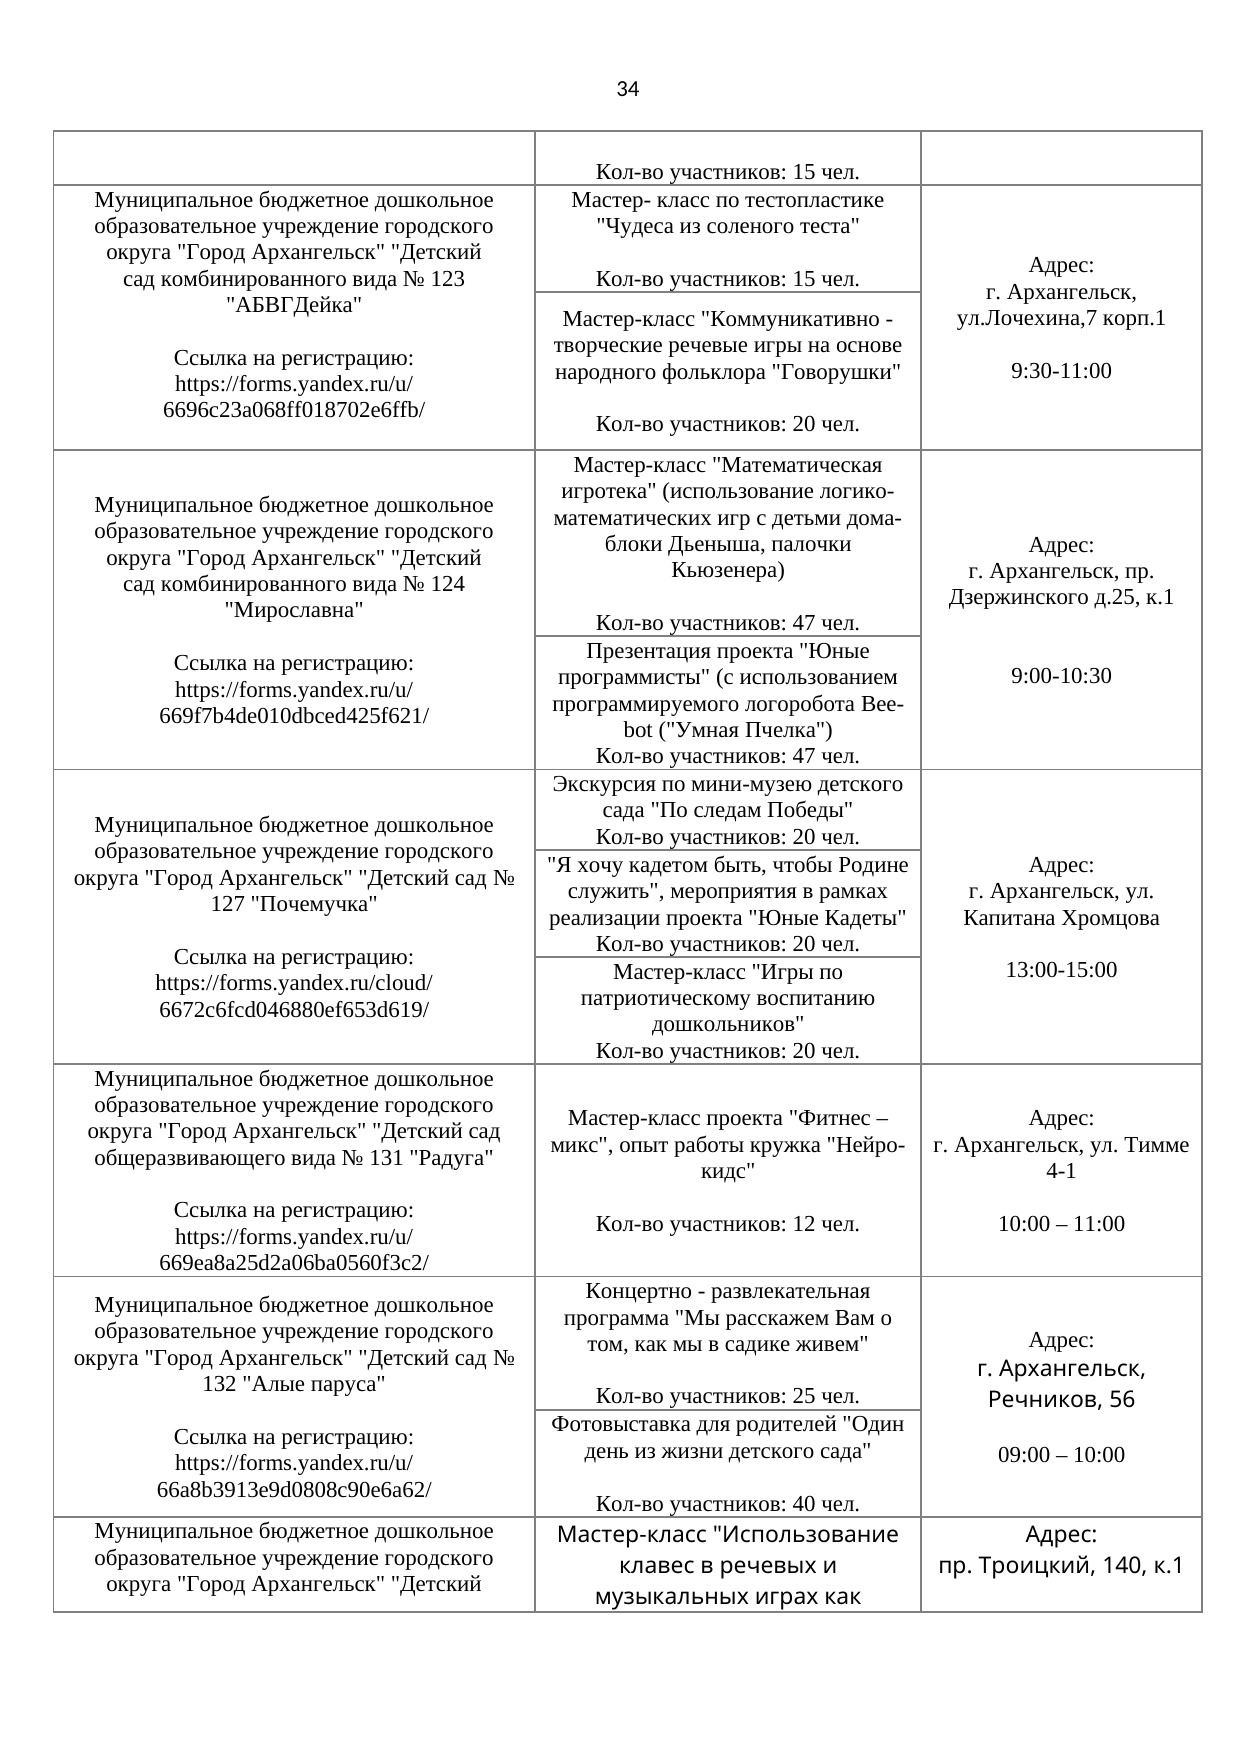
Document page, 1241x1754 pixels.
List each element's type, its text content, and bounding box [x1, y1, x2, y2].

table_cell Муниципальное бюджетное дошкольное образовательное учреждение городского округа "Город Архангельск" "Детский сад комбинированного вида № 123 "АБВГДейка" Ссылка на регистрацию: https://forms.yandex.ru/u/6696c23a068ff018702e6ffb/ [54, 186, 534, 449]
table_cell Адрес: г. Архангельск, Речников, 56 09:00 – 10:00 [922, 1277, 1201, 1516]
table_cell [536, 1518, 920, 1611]
table_cell Адрес: г. Архангельск, ул.Лочехина,7 корп.1 9:30-11:00 [922, 186, 1201, 449]
table_cell Фотовыставка для родителей "Один день из жизни детского сада" Кол-во участников: 40 чел. [536, 1411, 920, 1516]
table_cell Муниципальное бюджетное дошкольное образовательное учреждение городского округа "Город Архангельск" "Детский сад № 127 "Почемучка" Ссылка на регистрацию: https://forms.yandex.ru/cloud/6672c6fcd046880ef653d619/ [54, 770, 534, 1063]
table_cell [54, 1518, 534, 1611]
table_cell Муниципальное бюджетное дошкольное образовательное учреждение городского округа "Город Архангельск" "Детский сад № 132 "Алые паруса" Ссылка на регистрацию: https://forms.yandex.ru/u/66a8b3913e9d0808c90e6a62/ [54, 1277, 534, 1516]
table_cell Муниципальное бюджетное дошкольное образовательное учреждение городского округа "Город Архангельск" "Детский сад комбинированного вида № 124 "Мирославна" Ссылка на регистрацию: https://forms.yandex.ru/u/669f7b4de010dbced425f621/ [54, 451, 534, 769]
table_cell Концертно - развлекательная программа "Мы расскажем Вам о том, как мы в садике живем" Кол-во участников: 25 чел. [536, 1277, 920, 1409]
table_cell Мастер-класс проекта "Фитнес – микс", опыт работы кружка "Нейро-кидс" Кол-во участников: 12 чел. [536, 1065, 920, 1276]
table_cell Мастер-класс "Математическая игротека" (использование логико-математических игр с детьми дома- блоки Дьеныша, палочки Кьюзенера) Кол-во участников: 47 чел. [536, 451, 920, 635]
table_cell Мастер-класс "Коммуникативно - творческие речевые игры на основе народного фольклора "Говорушки" Кол-во участников: 20 чел. [536, 293, 920, 449]
table_cell Экскурсия по мини-музею детского сада "По следам Победы" Кол-во участников: 20 чел. [536, 770, 920, 849]
table_cell Адрес: г. Архангельск, ул. Капитана Хромцова 13:00-15:00 [922, 770, 1201, 1063]
table_cell Муниципальное бюджетное дошкольное образовательное учреждение городского округа "Город Архангельск" "Детский сад общеразвивающего вида № 131 "Радуга" Ссылка на регистрацию: https://forms.yandex.ru/u/669ea8a25d2a06ba0560f3c2/ [54, 1065, 534, 1276]
table_cell Презентация проекта "Юные программисты" (с использованием программируемого логоробота Bee-bot ("Умная Пчелка") Кол-во участников: 47 чел. [536, 637, 920, 769]
table_cell Адрес: г. Архангельск, ул. Тимме 4-1 10:00 – 11:00 [922, 1065, 1201, 1276]
table_cell Адрес: г. Архангельск, пр. Дзержинского д.25, к.1 9:00-10:30 [922, 451, 1201, 769]
table_cell Мастер-класс "Игры по патриотическому воспитанию дошкольников" Кол-во участников: 20 чел. [536, 958, 920, 1063]
table_cell "Я хочу кадетом быть, чтобы Родине служить", мероприятия в рамках реализации проекта "Юные Кадеты" Кол-во участников: 20 чел. [536, 851, 920, 956]
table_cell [922, 1518, 1201, 1611]
table_cell Мастер- класс по тестопластике "Чудеса из соленого теста" Кол-во участников: 15 чел. [536, 186, 920, 291]
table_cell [536, 132, 920, 184]
